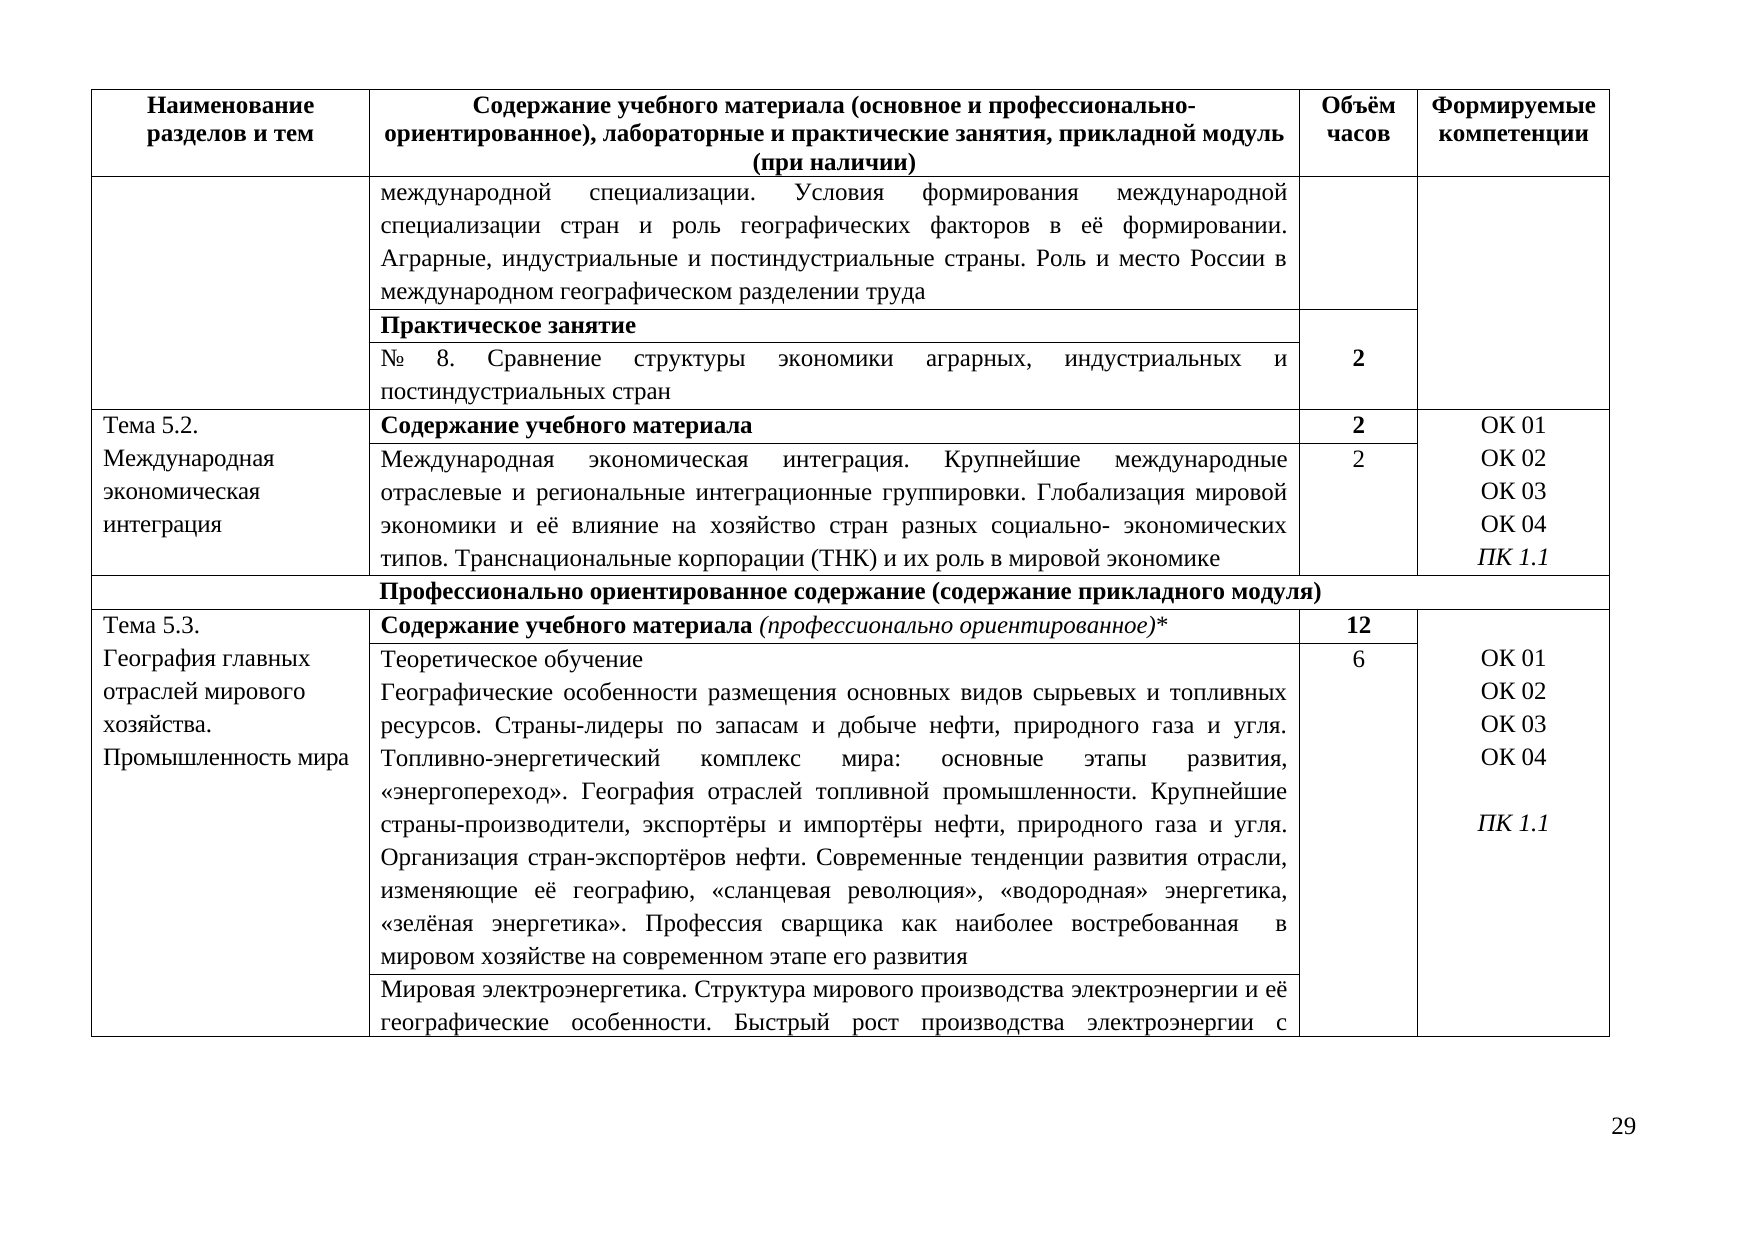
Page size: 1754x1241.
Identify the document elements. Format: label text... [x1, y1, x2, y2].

table_cell 12 [1300, 610, 1417, 643]
table_cell 2 [1300, 444, 1417, 575]
table_cell № 8. Сравнение структуры экономики аграрных, индустриальных и постиндустриальных стран [370, 343, 1299, 409]
table_cell 2 [1300, 410, 1417, 443]
table_cell Тема 5.2. Международная экономическая интеграция [92, 410, 369, 575]
table_header Формируемые компетенции [1418, 90, 1609, 176]
table_cell Содержание учебного материала (профессионально ориентированное)* [370, 610, 1299, 643]
table_cell Международная экономическая интеграция. Крупнейшие международные отраслевые и региональные интеграционные группировки. Глобализация мировой экономики и её влияние на хозяйство стран разных социально- экономических типов. Транснациональные корпорации (ТНК) и их роль в мировой экономике [370, 444, 1299, 575]
table_cell Содержание учебного материала [370, 410, 1299, 443]
table_cell 6 [1300, 644, 1417, 1036]
table_cell Профессионально ориентированное содержание (содержание прикладного модуля) [92, 576, 1609, 609]
table_header Объём часов [1300, 90, 1417, 176]
table_cell 2 [1300, 177, 1417, 309]
table_cell Тема 5.3. География главных отраслей мирового хозяйства. Промышленность мира [92, 610, 369, 1036]
table_header Наименование разделов и тем [92, 90, 369, 176]
table_cell Теоретическое обучение Географические особенности размещения основных видов сырьевых и топливных ресурсов. Страны-лидеры по запасам и добыче нефти, природного газа и угля. Топливно-энергетический комплекс мира: основные этапы развития, «энергопереход». География отраслей топливной промышленности. Крупнейшие страны-производители, экспортёры и импортёры нефти, природного газа и угля. Организация стран-экспортёров нефти. Современные тенденции развития отрасли, изменяющие её географию, «сланцевая революция», «водородная» энергетика, «зелёная энергетика». Профессия сварщика как наиболее востребованная в мировом хозяйстве на современном этапе его развития [370, 644, 1299, 973]
table_cell 2 [1300, 310, 1417, 409]
table_header Содержание учебного материала (основное и профессионально-ориентированное), лабораторные и практические занятия, прикладной модуль (при наличии) [370, 90, 1299, 176]
table_cell ОК 01 ОК 02 ОК 03 ОК 04 ПК 1.1 [1418, 610, 1609, 1036]
table_cell ОК 01 ОК 02 ОК 03 ОК 04 ПК 1.1 [1418, 410, 1609, 575]
table_cell Практическое занятие [370, 310, 1299, 342]
